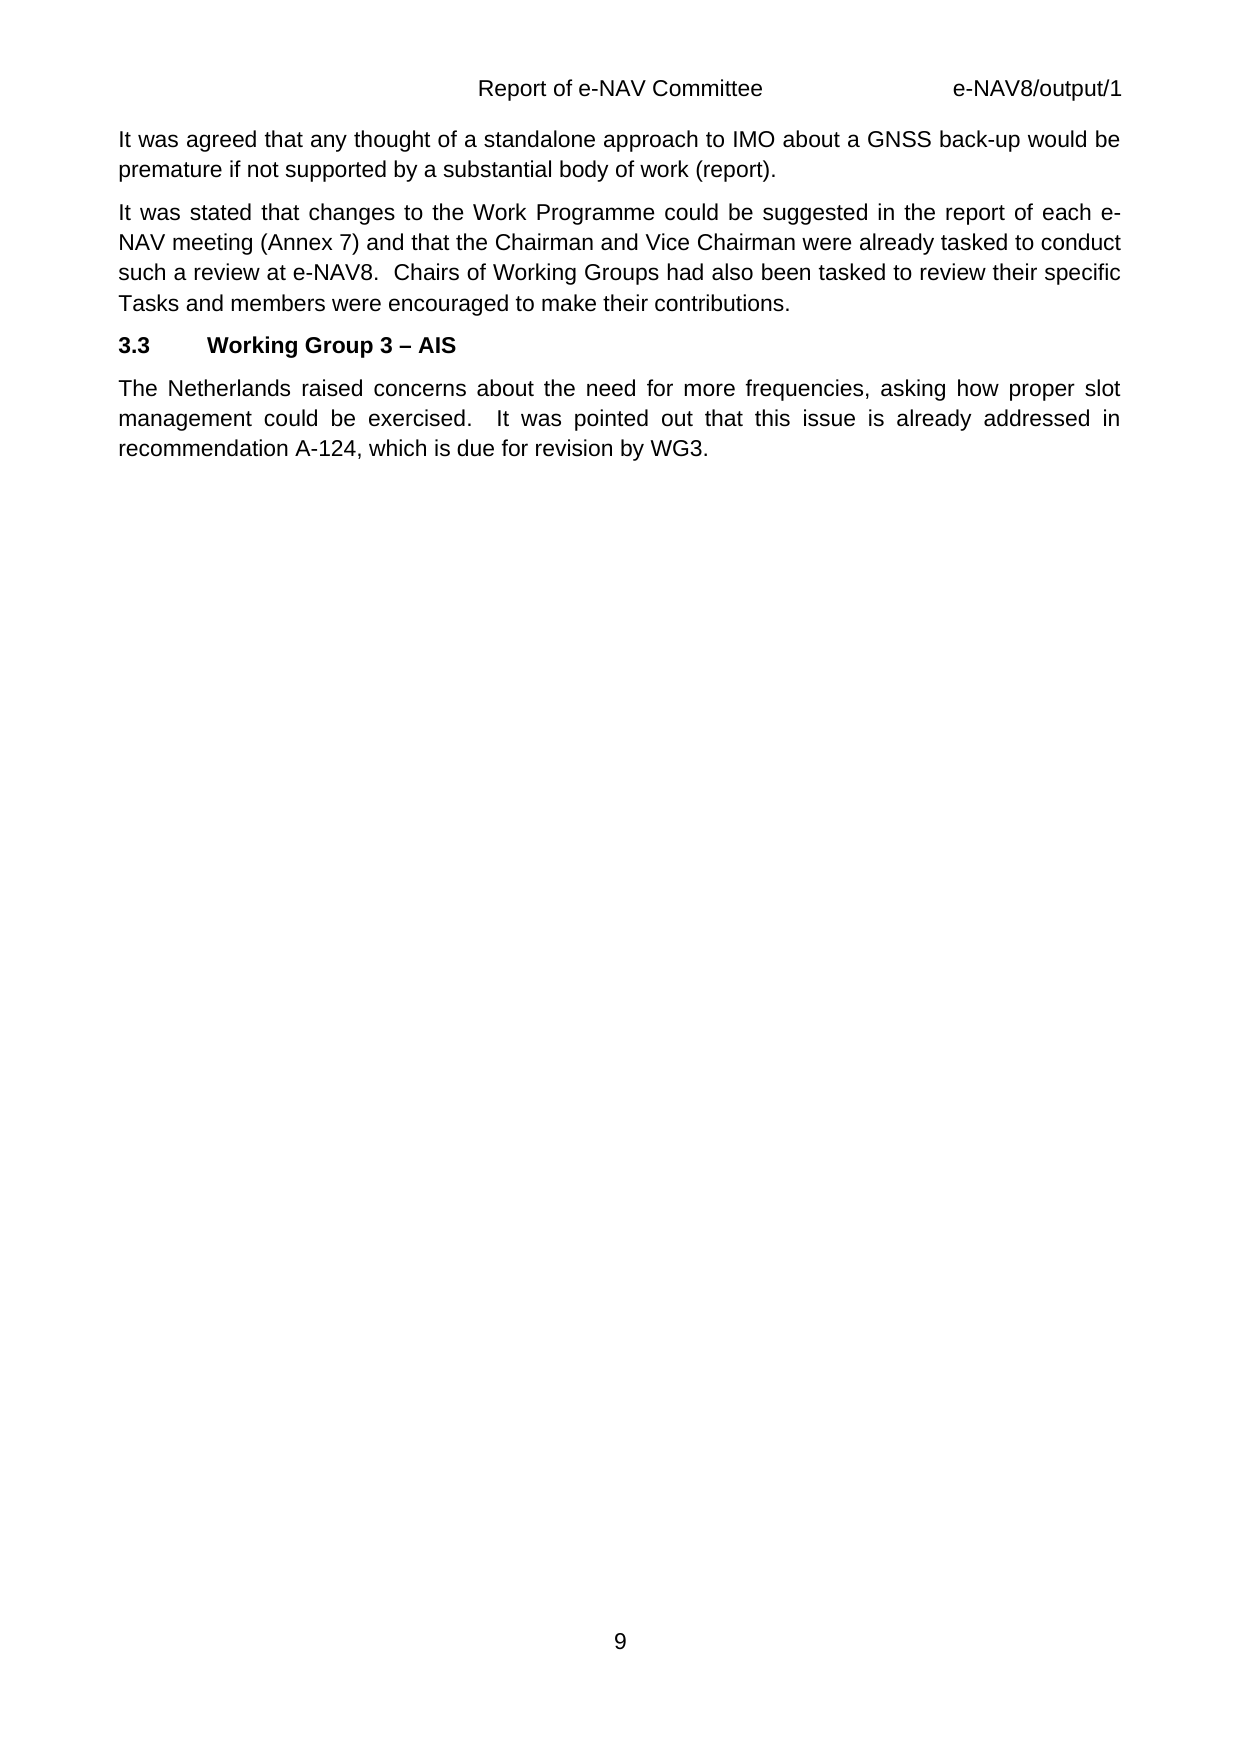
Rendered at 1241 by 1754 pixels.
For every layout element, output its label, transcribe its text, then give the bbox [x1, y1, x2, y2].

subtitle Working Group 3 – AIS [118, 332, 1122, 359]
text It was stated that changes to the Work Programme could be suggested in the report of each e-NAV meeting (Annex 7) and that the Chairman and Vice Chairman were already tasked to conduct such a review at e-NAV8. Chairs of Working Groups had also been tasked to review their specific Tasks and members were encouraged to make their contributions. [118, 199, 1122, 316]
text The Netherlands raised concerns about the need for more frequencies, asking how proper slot management could be exercised. It was pointed out that this issue is already addressed in recommendation A-124, which is due for revision by WG3. [118, 375, 1122, 462]
text It was agreed that any thought of a standalone approach to IMO about a GNSS back-up would be premature if not supported by a substantial body of work (report). [118, 126, 1122, 183]
